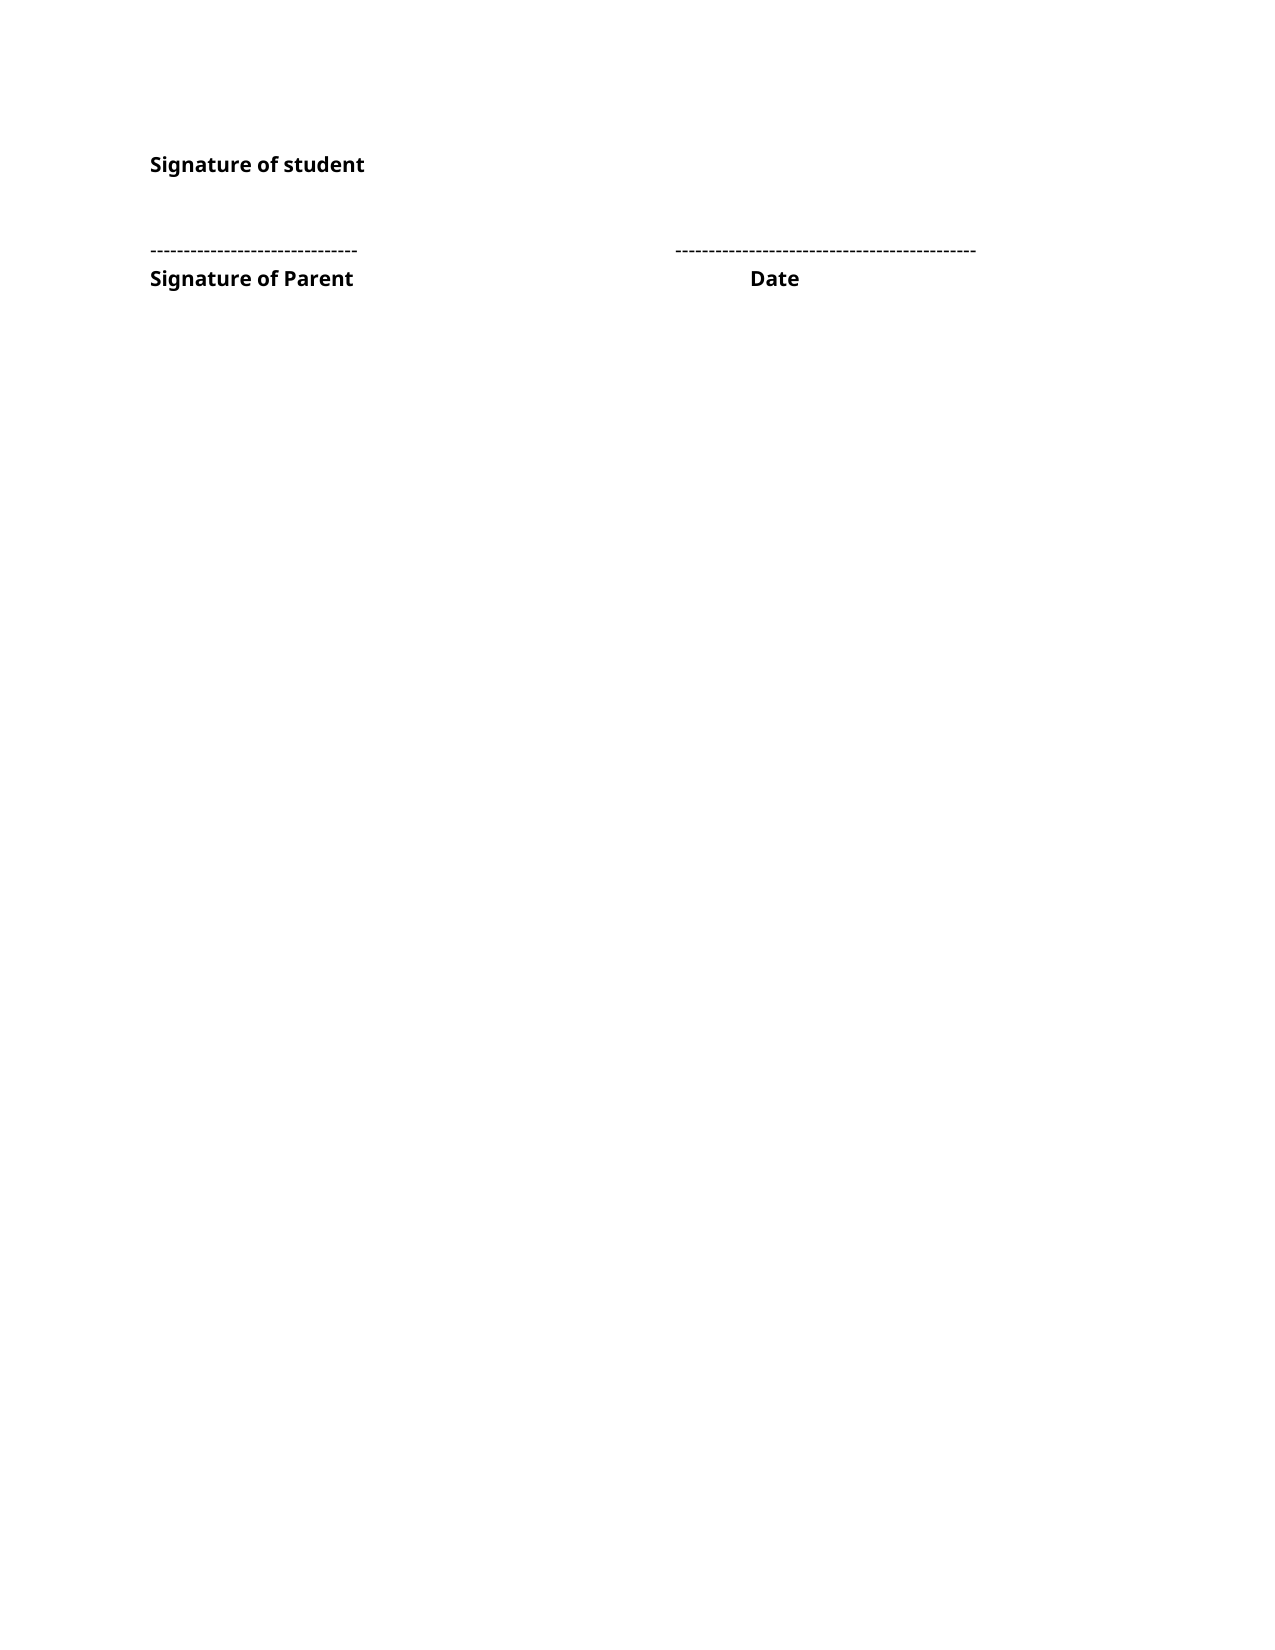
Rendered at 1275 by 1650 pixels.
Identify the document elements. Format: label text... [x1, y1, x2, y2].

text Signature of student [150, 150, 1125, 178]
text ------------------------------- --------------------------------------------- [150, 235, 1125, 264]
text Signature of Parent Date [150, 264, 1125, 292]
